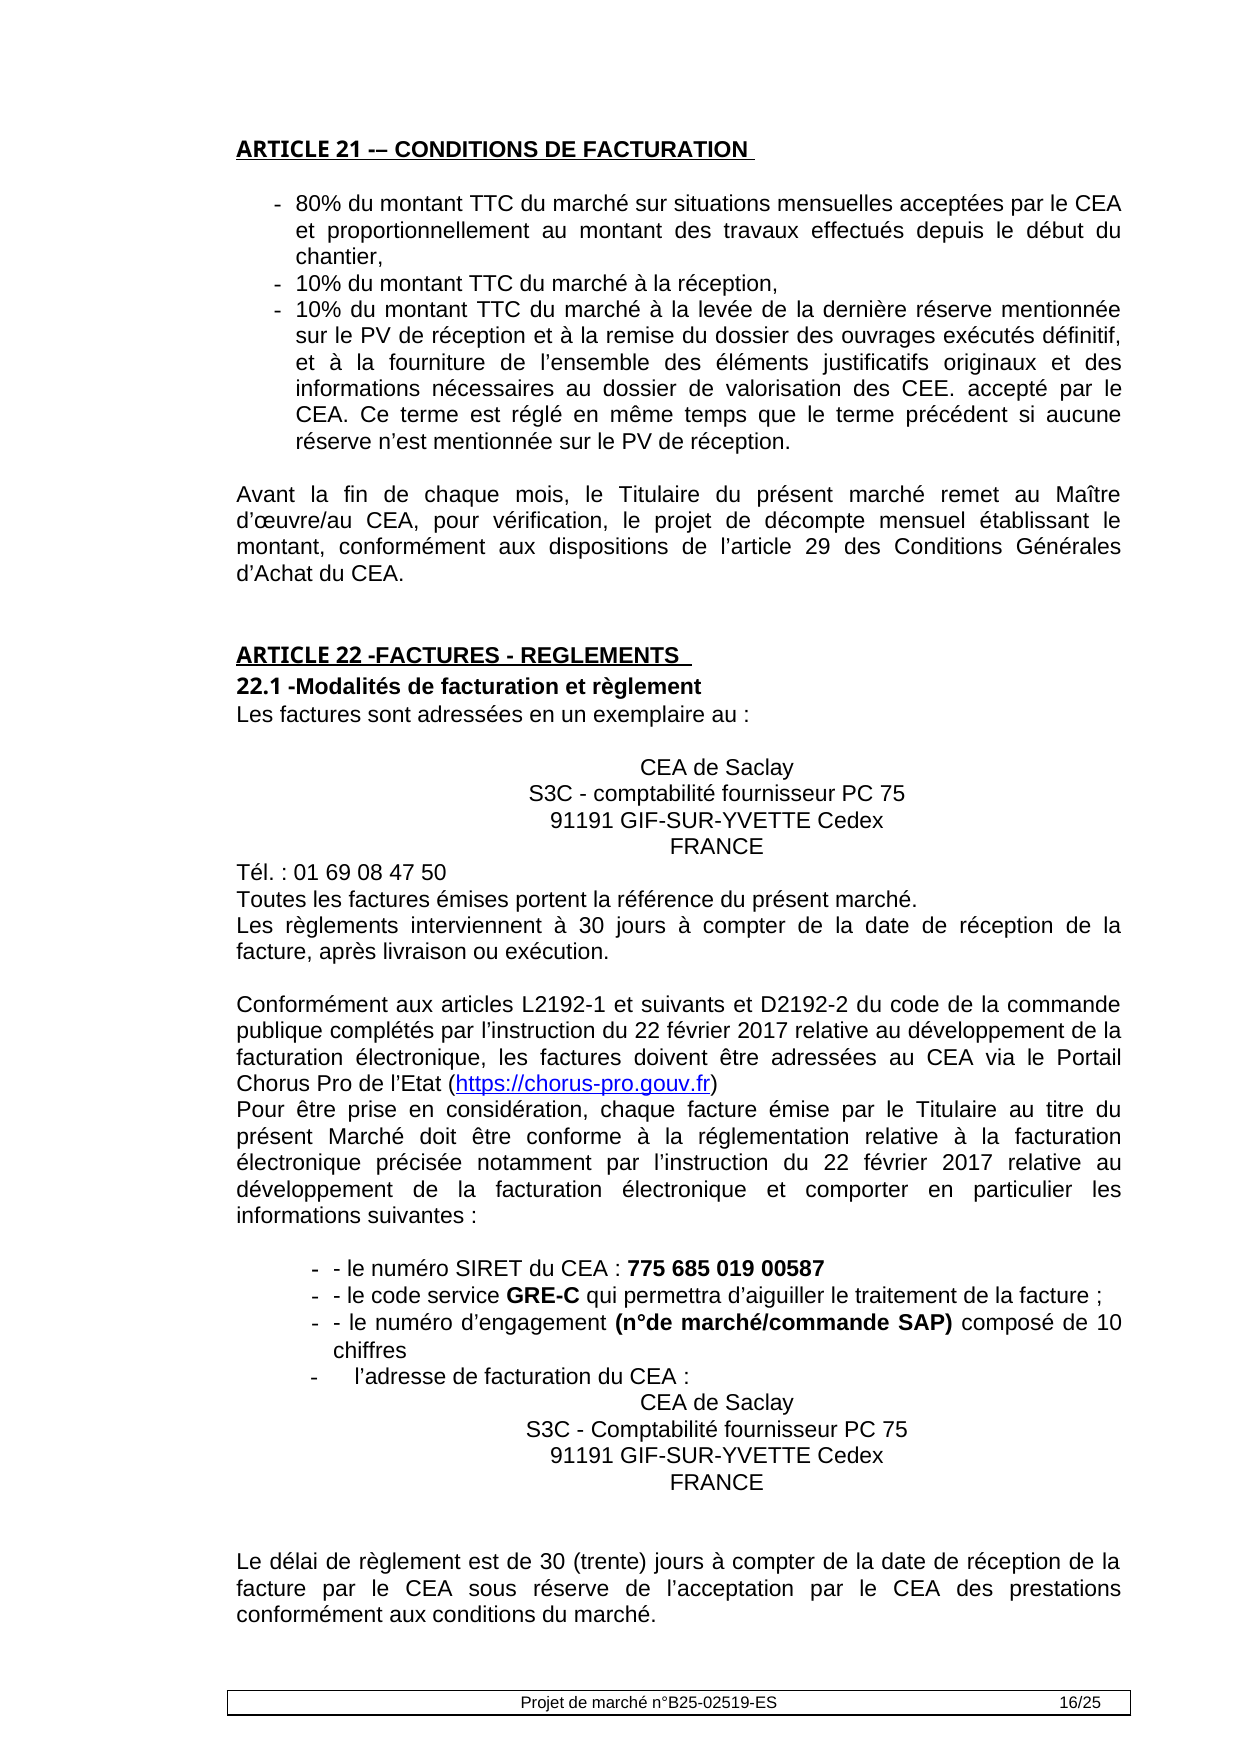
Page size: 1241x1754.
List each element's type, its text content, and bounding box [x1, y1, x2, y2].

list l’adresse de facturation du CEA : [310, 1363, 1122, 1389]
list - le numéro SIRET du CEA : 775 685 019 00587 [311, 1254, 1122, 1282]
text 91191 GIF-SUR-YVETTE Cedex [311, 1442, 1122, 1468]
text S3C - comptabilité fournisseur PC 75 [311, 780, 1122, 807]
list - le code service GRE-C qui permettra d’aiguiller le traitement de la facture ; [311, 1282, 1122, 1309]
text CEA de Saclay [311, 754, 1122, 780]
text CEA de Saclay [311, 1389, 1122, 1416]
text FRANCE [311, 833, 1122, 859]
list 80% du montant TTC du marché sur situations mensuelles acceptées par le CEA et proportionnellement au montant des travaux effectués depuis le début du chantier, [274, 190, 1122, 269]
text S3C - Comptabilité fournisseur PC 75 [311, 1416, 1122, 1442]
text Conformément aux articles L2192-1 et suivants et D2192-2 du code de la commande publique complétés par l’instruction du 22 février 2017 relative au développement de la facturation électronique, les factures doivent être adressées au CEA via le Portail Chorus Pro de l’Etat (https://chorus-pro.gouv.fr) [236, 991, 1122, 1096]
text 91191 GIF-SUR-YVETTE Cedex [311, 807, 1122, 833]
list 10% du montant TTC du marché à la levée de la dernière réserve mentionnée sur le PV de réception et à la remise du dossier des ouvrages exécutés définitif, et à la fourniture de l’ensemble des éléments justificatifs originaux et des informations nécessaires au dossier de valorisation des CEE. accepté par le CEA. Ce terme est réglé en même temps que le terme précédent si aucune réserve n’est mentionnée sur le PV de réception. [274, 296, 1122, 454]
list 10% du montant TTC du marché à la réception, [274, 269, 1122, 296]
list - le numéro d’engagement (n°de marché/commande SAP) composé de 10 chiffres [311, 1309, 1122, 1363]
text Avant la fin de chaque mois, le Titulaire du présent marché remet au Maître d’œuvre/au CEA, pour vérification, le projet de décompte mensuel établissant le montant, conformément aux dispositions de l’article 29 des Conditions Générales d’Achat du CEA. [236, 481, 1122, 586]
subtitle FACTURES - REGLEMENTS [236, 639, 1122, 670]
text Toutes les factures émises portent la référence du présent marché. [236, 886, 1122, 912]
list Modalités de facturation et règlement [236, 670, 1122, 701]
text Tél. : 01 69 08 47 50 [236, 859, 1122, 886]
text FRANCE [311, 1468, 1122, 1495]
subtitle – CONDITIONS DE FACTURATION [236, 133, 1122, 164]
text Pour être prise en considération, chaque facture émise par le Titulaire au titre du présent Marché doit être conforme à la réglementation relative à la facturation électronique précisée notamment par l’instruction du 22 février 2017 relative au développement de la facturation électronique et comporter en particulier les informations suivantes : [236, 1096, 1122, 1228]
text Les règlements interviennent à 30 jours à compter de la date de réception de la facture, après livraison ou exécution. [236, 912, 1122, 965]
text Les factures sont adressées en un exemplaire au : [236, 701, 1122, 727]
text Le délai de règlement est de 30 (trente) jours à compter de la date de réception de la facture par le CEA sous réserve de l’acceptation par le CEA des prestations conformément aux conditions du marché. [236, 1548, 1122, 1627]
